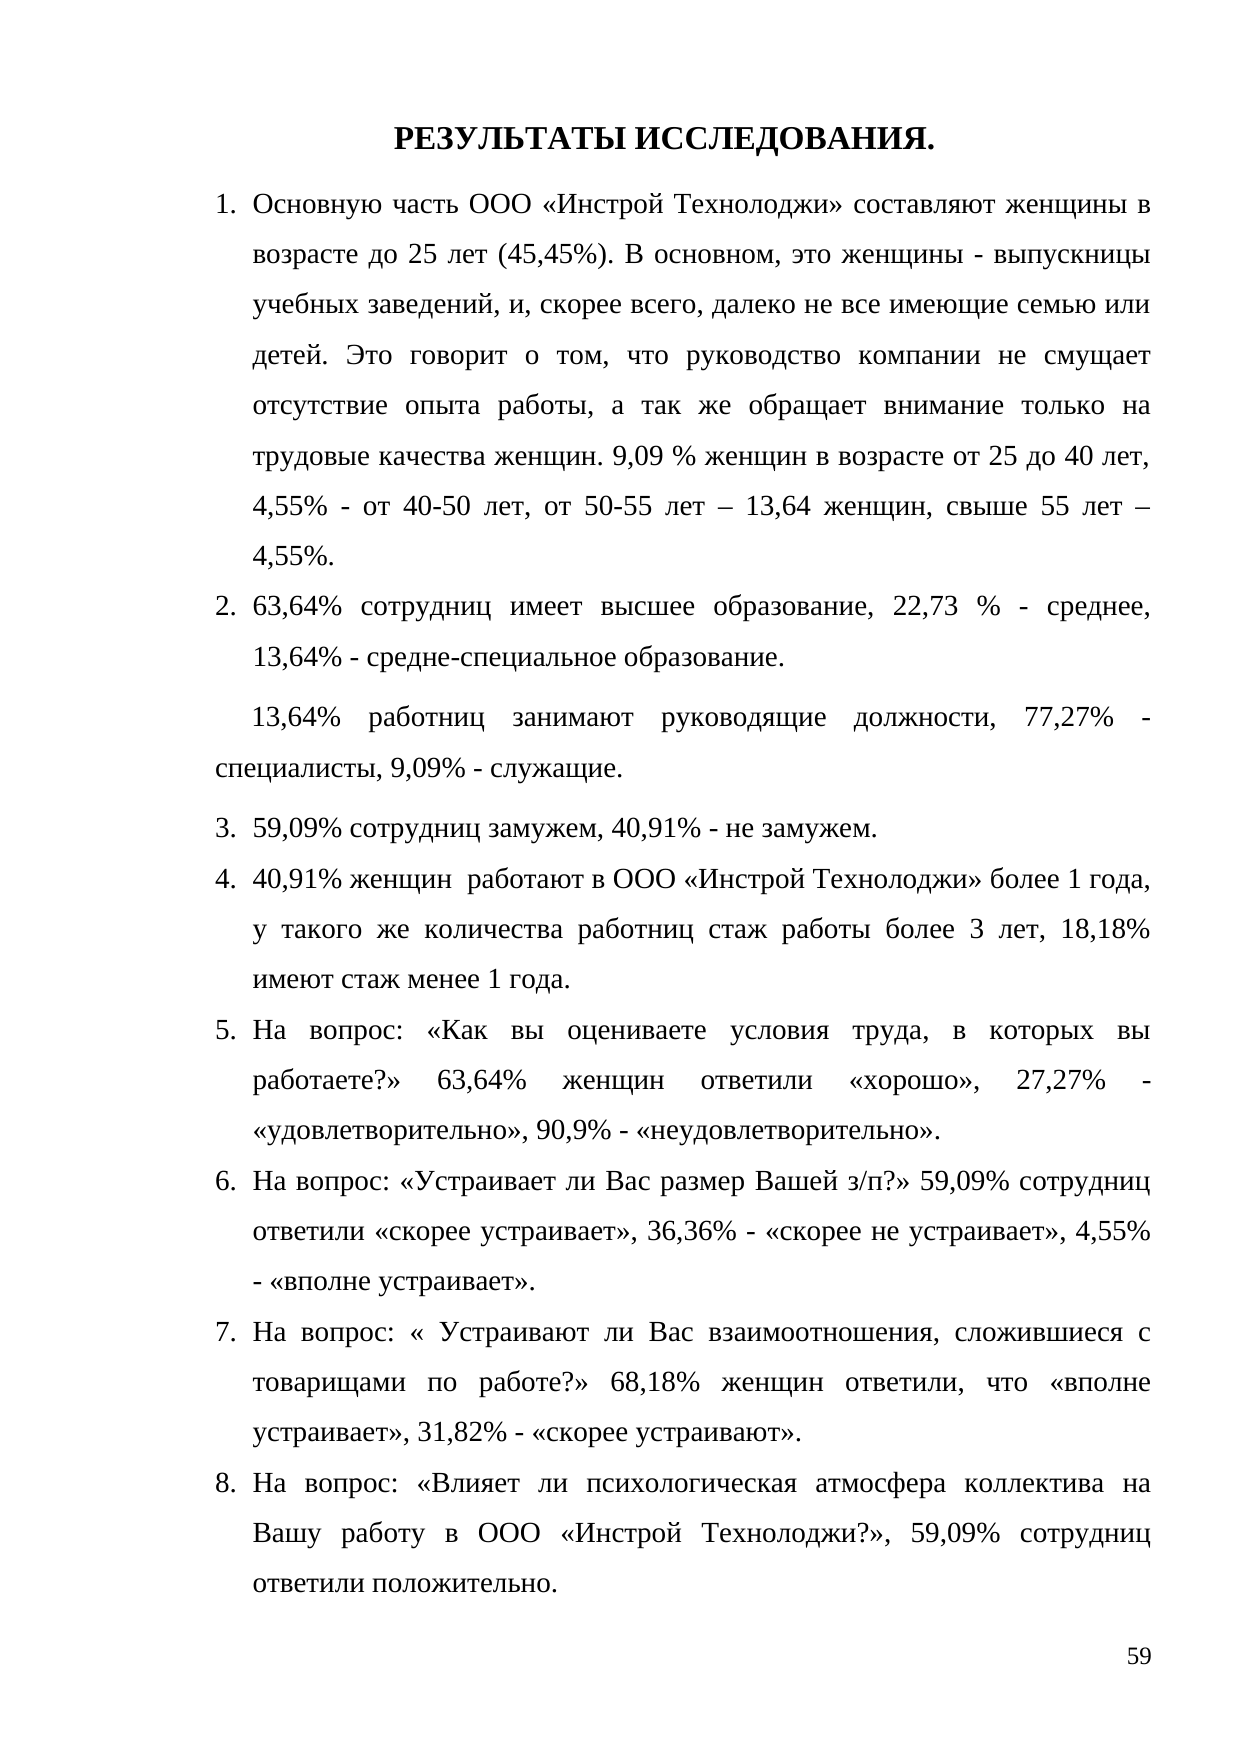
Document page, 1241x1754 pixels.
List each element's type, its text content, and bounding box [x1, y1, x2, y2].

list На вопрос: « Устраивают ли Вас взаимоотношения, сложившиеся с товарищами по работе?» 68,18% женщин ответили, что «вполне устраивает», 31,82% - «скорее устраивают». [215, 1314, 1152, 1448]
list На вопрос: «Как вы оцениваете условия труда, в которых вы работаете?» 63,64% женщин ответили «хорошо», 27,27% - «удовлетворительно», 90,9% - «неудовлетворительно». [215, 1012, 1152, 1146]
text РЕЗУЛЬТАТЫ ИССЛЕДОВАНИЯ. [177, 118, 1152, 156]
list 59,09% сотрудниц замужем, 40,91% - не замужем. [215, 811, 1152, 844]
list 63,64% сотрудниц имеет высшее образование, 22,73 % - среднее, 13,64% - средне-специальное образование. [215, 588, 1152, 672]
text 13,64% работниц занимают руководящие должности, 77,27% - специалисты, 9,09% - служащие. [215, 699, 1152, 783]
list На вопрос: «Устраивает ли Вас размер Вашей з/п?» 59,09% сотрудниц ответили «скорее устраивает», 36,36% - «скорее не устраивает», 4,55% - «вполне устраивает». [215, 1163, 1152, 1297]
list 40,91% женщин работают в ООО «Инстрой Технолоджи» более 1 года, у такого же количества работниц стаж работы более 3 лет, 18,18% имеют стаж менее 1 года. [215, 861, 1152, 995]
list Основную часть ООО «Инстрой Технолоджи» составляют женщины в возрасте до 25 лет (45,45%). В основном, это женщины - выпускницы учебных заведений, и, скорее всего, далеко не все имеющие семью или детей. Это говорит о том, что руководство компании не смущает отсутствие опыта работы, а так же обращает внимание только на трудовые качества женщин. 9,09 % женщин в возрасте от 25 до 40 лет, 4,55% - от 40-50 лет, от 50-55 лет – 13,64 женщин, свыше 55 лет – 4,55%. [215, 186, 1152, 572]
list На вопрос: «Влияет ли психологическая атмосфера коллектива на Вашу работу в ООО «Инстрой Технолоджи?», 59,09% сотрудниц ответили положительно. [215, 1465, 1152, 1599]
